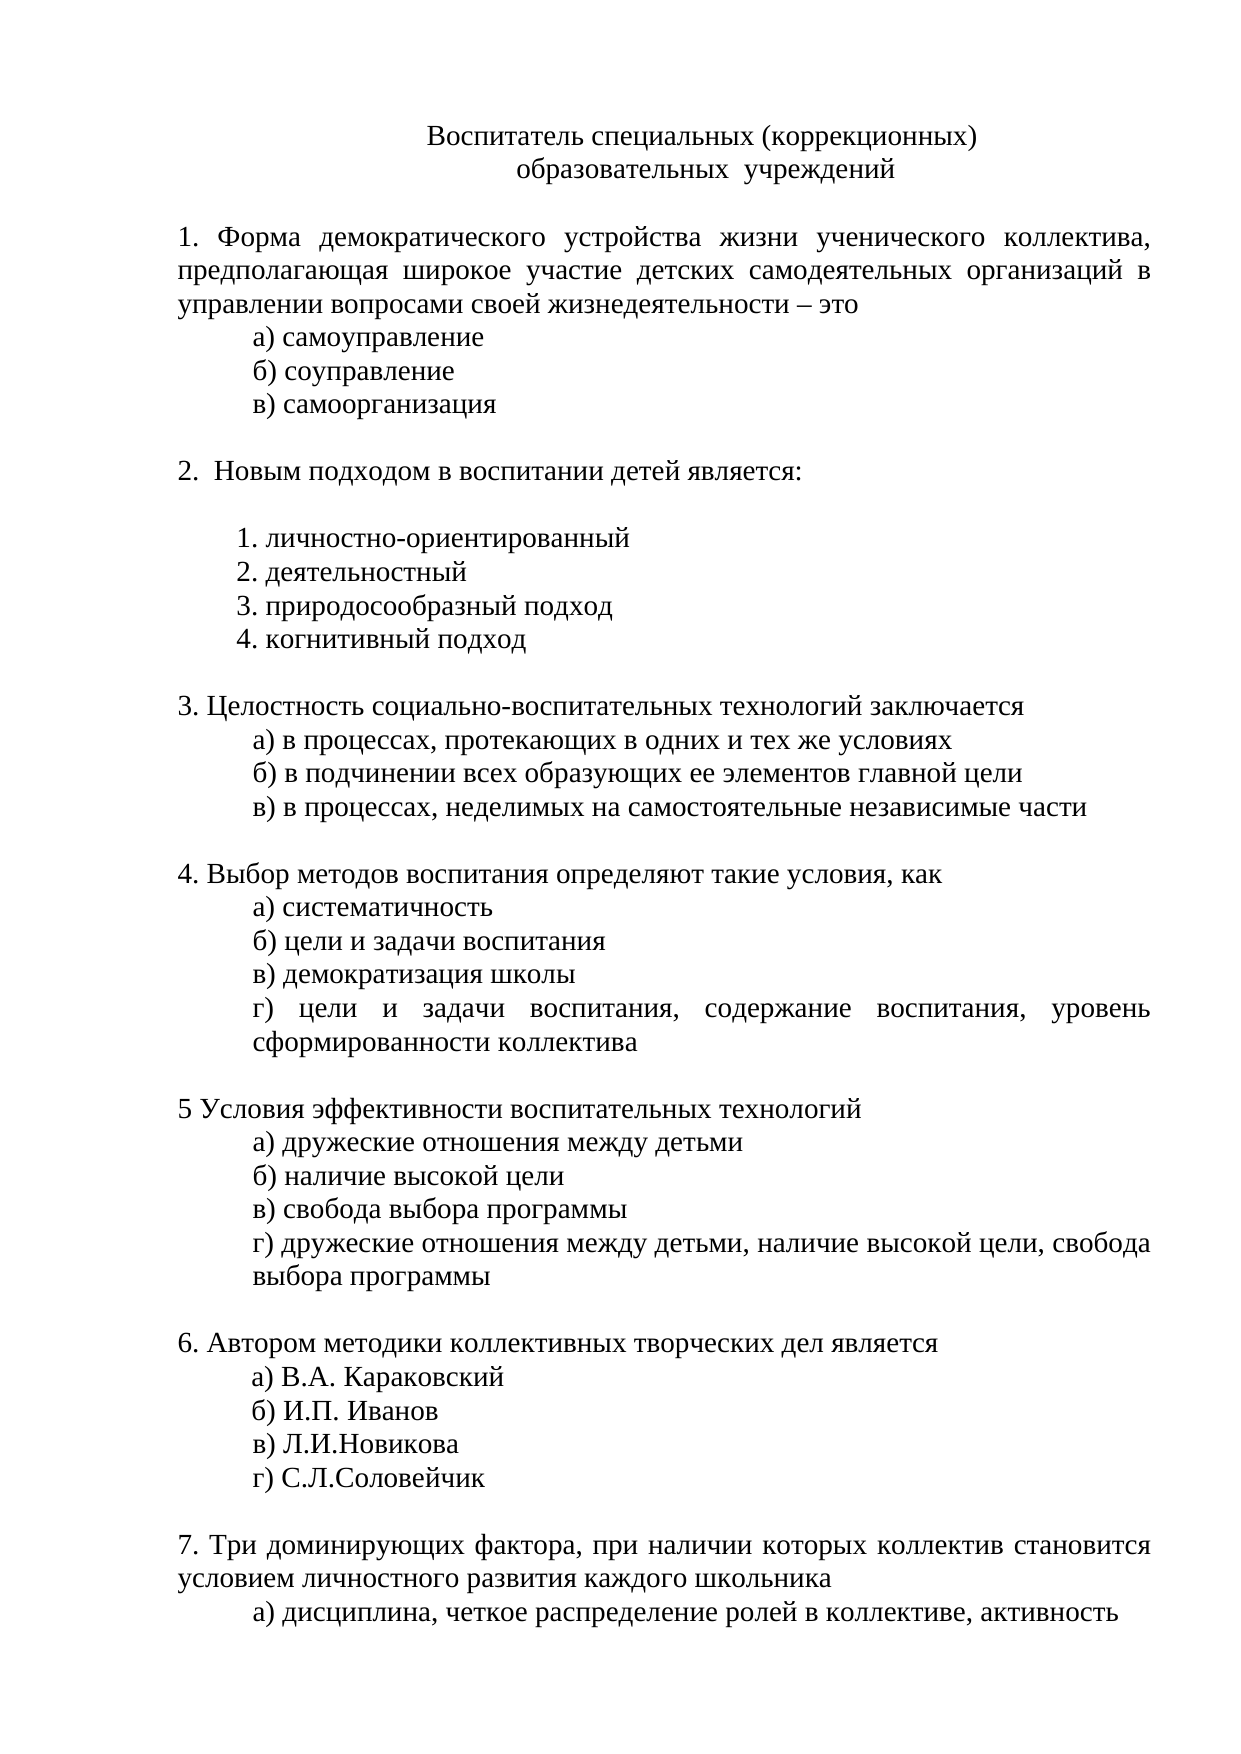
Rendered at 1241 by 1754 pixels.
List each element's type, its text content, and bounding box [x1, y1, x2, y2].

subtitle Воспитатель специальных (коррекционных) [252, 118, 1152, 152]
text 5 Условия эффективности воспитательных технологий [177, 1091, 1152, 1124]
list 4. когнитивный подход [236, 621, 1152, 655]
text б) наличие высокой цели [252, 1158, 1152, 1191]
text б) И.П. Иванов [251, 1393, 1152, 1426]
text а) систематичность [252, 889, 1152, 923]
text г) дружеские отношения между детьми, наличие высокой цели, свобода выбора программы [252, 1225, 1152, 1292]
text а) дружеские отношения между детьми [252, 1124, 1152, 1158]
text 4. Выбор методов воспитания определяют такие условия, как [177, 856, 1152, 889]
text а) в процессах, протекающих в одних и тех же условиях [252, 722, 1152, 755]
list 2. Новым подходом в воспитании детей является: [177, 453, 1152, 487]
list 1. личностно-ориентированный [236, 521, 1152, 554]
text а) самоуправление [252, 319, 1152, 353]
text 1. Форма демократического устройства жизни ученического коллектива, предполагающая широкое участие детских самодеятельных организаций в управлении вопросами своей жизнедеятельности – это [177, 219, 1152, 319]
text б) соуправление [252, 353, 1152, 386]
text б) цели и задачи воспитания [252, 923, 1152, 957]
list 3. природосообразный подход [236, 588, 1152, 621]
text в) свобода выбора программы [252, 1191, 1152, 1225]
text в) самоорганизация [252, 386, 1152, 420]
text г) цели и задачи воспитания, содержание воспитания, уровень сформированности коллектива [252, 990, 1152, 1057]
text 3. Целостность социально-воспитательных технологий заключается [177, 688, 1152, 722]
text 7. Три доминирующих фактора, при наличии которых коллектив становится условием личностного развития каждого школьника [177, 1527, 1152, 1594]
text а) дисциплина, четкое распределение ролей в коллективе, активность [252, 1594, 1152, 1627]
text а) В.А. Караковский [251, 1359, 1152, 1393]
subtitle образовательных учреждений [252, 152, 1152, 185]
text в) демократизация школы [252, 957, 1152, 990]
text б) в подчинении всех образующих ее элементов главной цели [252, 755, 1152, 789]
text в) в процессах, неделимых на самостоятельные независимые части [252, 789, 1152, 822]
list 2. деятельностный [236, 554, 1152, 588]
text в) Л.И.Новикова [252, 1426, 1152, 1460]
text г) С.Л.Соловейчик [252, 1460, 1152, 1493]
text 6. Автором методики коллективных творческих дел является [177, 1326, 1152, 1359]
